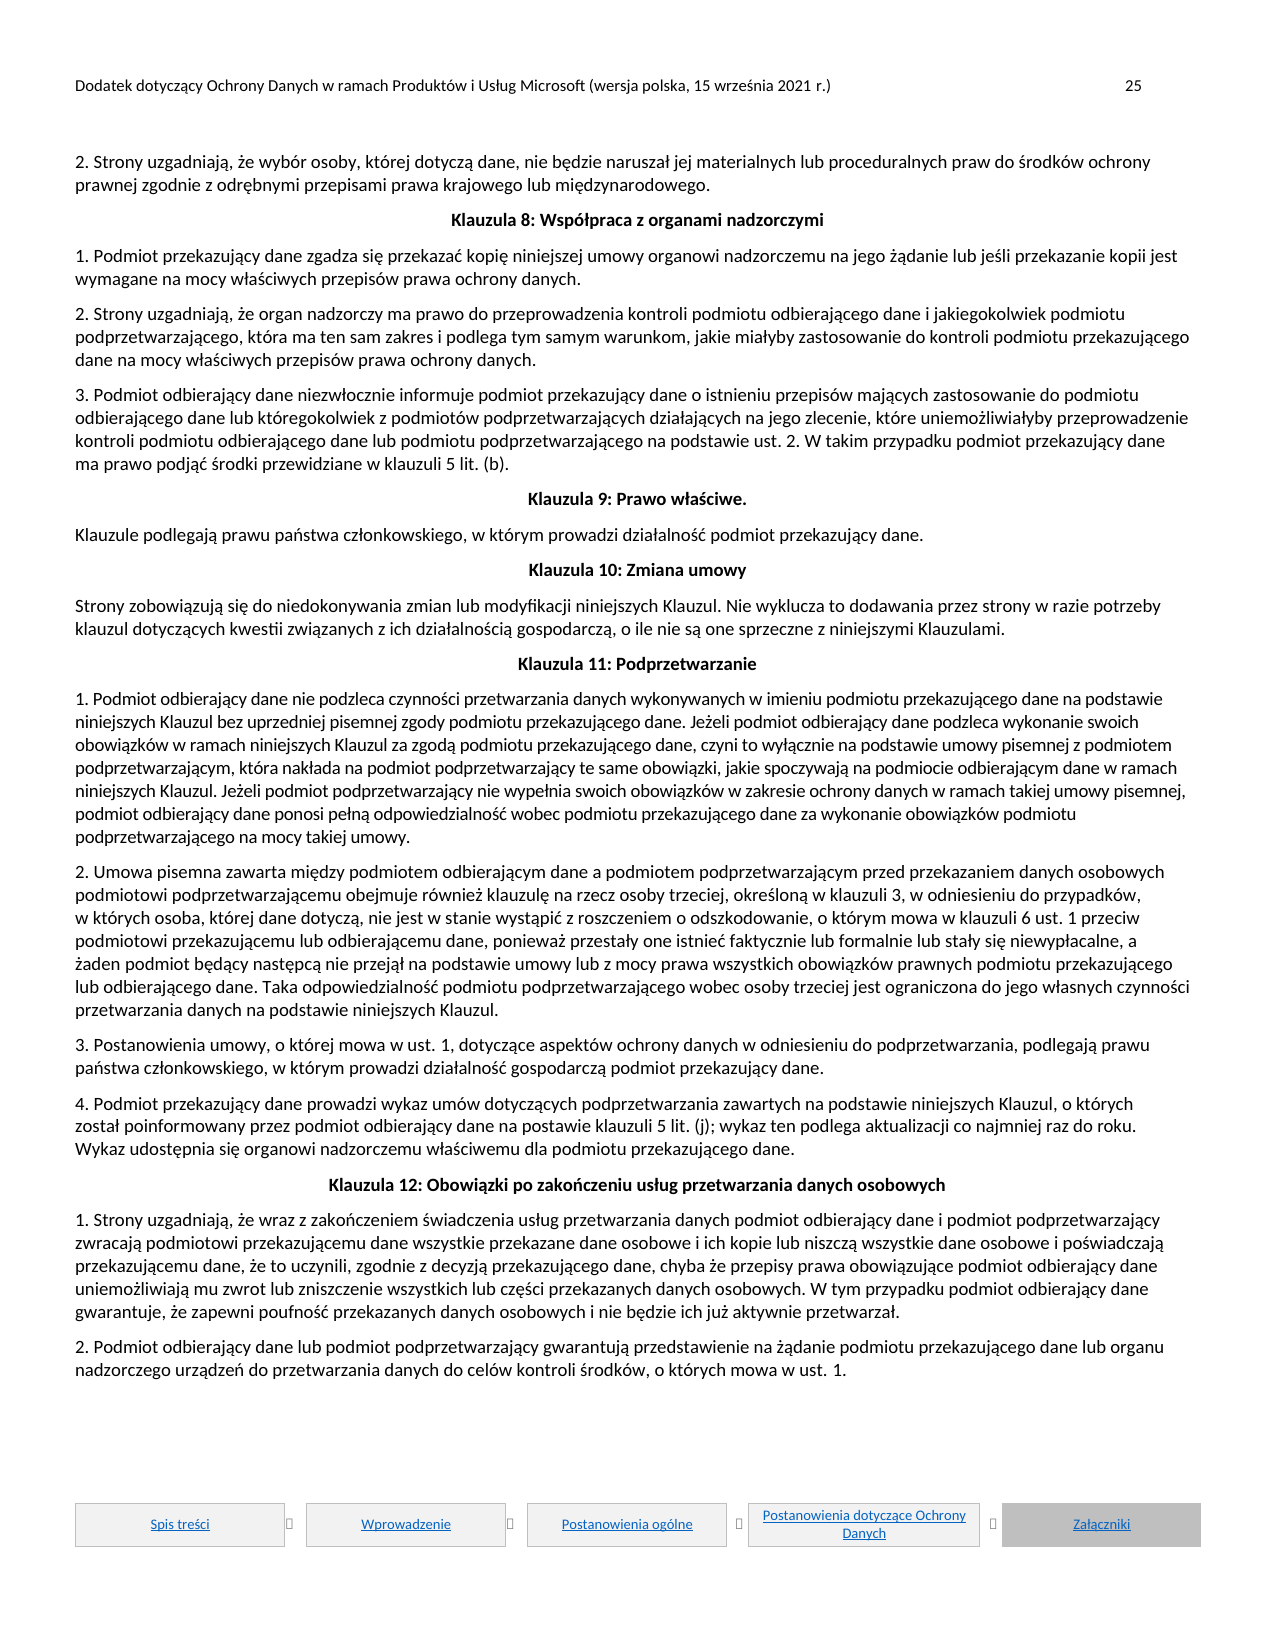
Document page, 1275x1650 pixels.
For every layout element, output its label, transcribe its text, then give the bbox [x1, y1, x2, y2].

list Strony zobowiązują się do niedokonywania zmian lub modyfikacji niniejszych Klauzul. Nie wyklucza to dodawania przez strony w razie potrzeby klauzul dotyczących kwestii związanych z ich działalnością gospodarczą, o ile nie są one sprzeczne z niniejszymi Klauzulami. [75, 594, 1200, 639]
list Klauzula 11: Podprzetwarzanie [75, 652, 1200, 675]
list 1. Strony uzgadniają, że wraz z zakończeniem świadczenia usług przetwarzania danych podmiot odbierający dane i podmiot podprzetwarzający zwracają podmiotowi przekazującemu dane wszystkie przekazane dane osobowe i ich kopie lub niszczą wszystkie dane osobowe i poświadczają przekazującemu dane, że to uczynili, zgodnie z decyzją przekazującego dane, chyba że przepisy prawa obowiązujące podmiot odbierający dane uniemożliwiają mu zwrot lub zniszczenie wszystkich lub części przekazanych danych osobowych. W tym przypadku podmiot odbierający dane gwarantuje, że zapewni poufność przekazanych danych osobowych i nie będzie ich już aktywnie przetwarzał. [75, 1208, 1200, 1323]
list 2. Strony uzgadniają, że wybór osoby, której dotyczą dane, nie będzie naruszał jej materialnych lub proceduralnych praw do środków ochrony prawnej zgodnie z odrębnymi przepisami prawa krajowego lub międzynarodowego. [75, 150, 1200, 196]
list 2. Umowa pisemna zawarta między podmiotem odbierającym dane a podmiotem podprzetwarzającym przed przekazaniem danych osobowych podmiotowi podprzetwarzającemu obejmuje również klauzulę na rzecz osoby trzeciej, określoną w klauzuli 3, w odniesieniu do przypadków, w których osoba, której dane dotyczą, nie jest w stanie wystąpić z roszczeniem o odszkodowanie, o którym mowa w klauzuli 6 ust. 1 przeciw podmiotowi przekazującemu lub odbierającemu dane, ponieważ przestały one istnieć faktycznie lub formalnie lub stały się niewypłacalne, a żaden podmiot będący następcą nie przejął na podstawie umowy lub z mocy prawa wszystkich obowiązków prawnych podmiotu przekazującego lub odbierającego dane. Taka odpowiedzialność podmiotu podprzetwarzającego wobec osoby trzeciej jest ograniczona do jego własnych czynności przetwarzania danych na podstawie niniejszych Klauzul. [75, 860, 1200, 1021]
list Klauzula 12: Obowiązki po zakończeniu usług przetwarzania danych osobowych [75, 1173, 1200, 1196]
list 4. Podmiot przekazujący dane prowadzi wykaz umów dotyczących podprzetwarzania zawartych na podstawie niniejszych Klauzul, o których został poinformowany przez podmiot odbierający dane na postawie klauzuli 5 lit. (j); wykaz ten podlega aktualizacji co najmniej raz do roku. Wykaz udostępnia się organowi nadzorczemu właściwemu dla podmiotu przekazującego dane. [75, 1092, 1200, 1160]
list Klauzula 9: Prawo właściwe. [75, 487, 1200, 510]
list 1. Podmiot odbierający dane nie podzleca czynności przetwarzania danych wykonywanych w imieniu podmiotu przekazującego dane na podstawie niniejszych Klauzul bez uprzedniej pisemnej zgody podmiotu przekazującego dane. Jeżeli podmiot odbierający dane podzleca wykonanie swoich obowiązków w ramach niniejszych Klauzul za zgodą podmiotu przekazującego dane, czyni to wyłącznie na podstawie umowy pisemnej z podmiotem podprzetwarzającym, która nakłada na podmiot podprzetwarzający te same obowiązki, jakie spoczywają na podmiocie odbierającym dane w ramach niniejszych Klauzul. Jeżeli podmiot podprzetwarzający nie wypełnia swoich obowiązków w zakresie ochrony danych w ramach takiej umowy pisemnej, podmiot odbierający dane ponosi pełną odpowiedzialność wobec podmiotu przekazującego dane za wykonanie obowiązków podmiotu podprzetwarzającego na mocy takiej umowy. [75, 687, 1227, 848]
list Klauzule podlegają prawu państwa członkowskiego, w którym prowadzi działalność podmiot przekazujący dane. [75, 523, 1200, 546]
list Klauzula 10: Zmiana umowy [75, 558, 1200, 581]
list 2. Strony uzgadniają, że organ nadzorczy ma prawo do przeprowadzenia kontroli podmiotu odbierającego dane i jakiegokolwiek podmiotu podprzetwarzającego, która ma ten sam zakres i podlega tym samym warunkom, jakie miałyby zastosowanie do kontroli podmiotu przekazującego dane na mocy właściwych przepisów prawa ochrony danych. [75, 302, 1200, 371]
list Klauzula 8: Współpraca z organami nadzorczymi [75, 208, 1200, 231]
list 3. Podmiot odbierający dane niezwłocznie informuje podmiot przekazujący dane o istnieniu przepisów mających zastosowanie do podmiotu odbierającego dane lub któregokolwiek z podmiotów podprzetwarzających działających na jego zlecenie, które uniemożliwiałyby przeprowadzenie kontroli podmiotu odbierającego dane lub podmiotu podprzetwarzającego na podstawie ust. 2. W takim przypadku podmiot przekazujący dane ma prawo podjąć środki przewidziane w klauzuli 5 lit. (b). [75, 383, 1200, 475]
list 3. Postanowienia umowy, o której mowa w ust. 1, dotyczące aspektów ochrony danych w odniesieniu do podprzetwarzania, podlegają prawu państwa członkowskiego, w którym prowadzi działalność gospodarczą podmiot przekazujący dane. [75, 1033, 1200, 1079]
list 2. Podmiot odbierający dane lub podmiot podprzetwarzający gwarantują przedstawienie na żądanie podmiotu przekazującego dane lub organu nadzorczego urządzeń do przetwarzania danych do celów kontroli środków, o których mowa w ust. 1. [75, 1335, 1200, 1381]
list 1. Podmiot przekazujący dane zgadza się przekazać kopię niniejszej umowy organowi nadzorczemu na jego żądanie lub jeśli przekazanie kopii jest wymagane na mocy właściwych przepisów prawa ochrony danych. [75, 244, 1200, 289]
